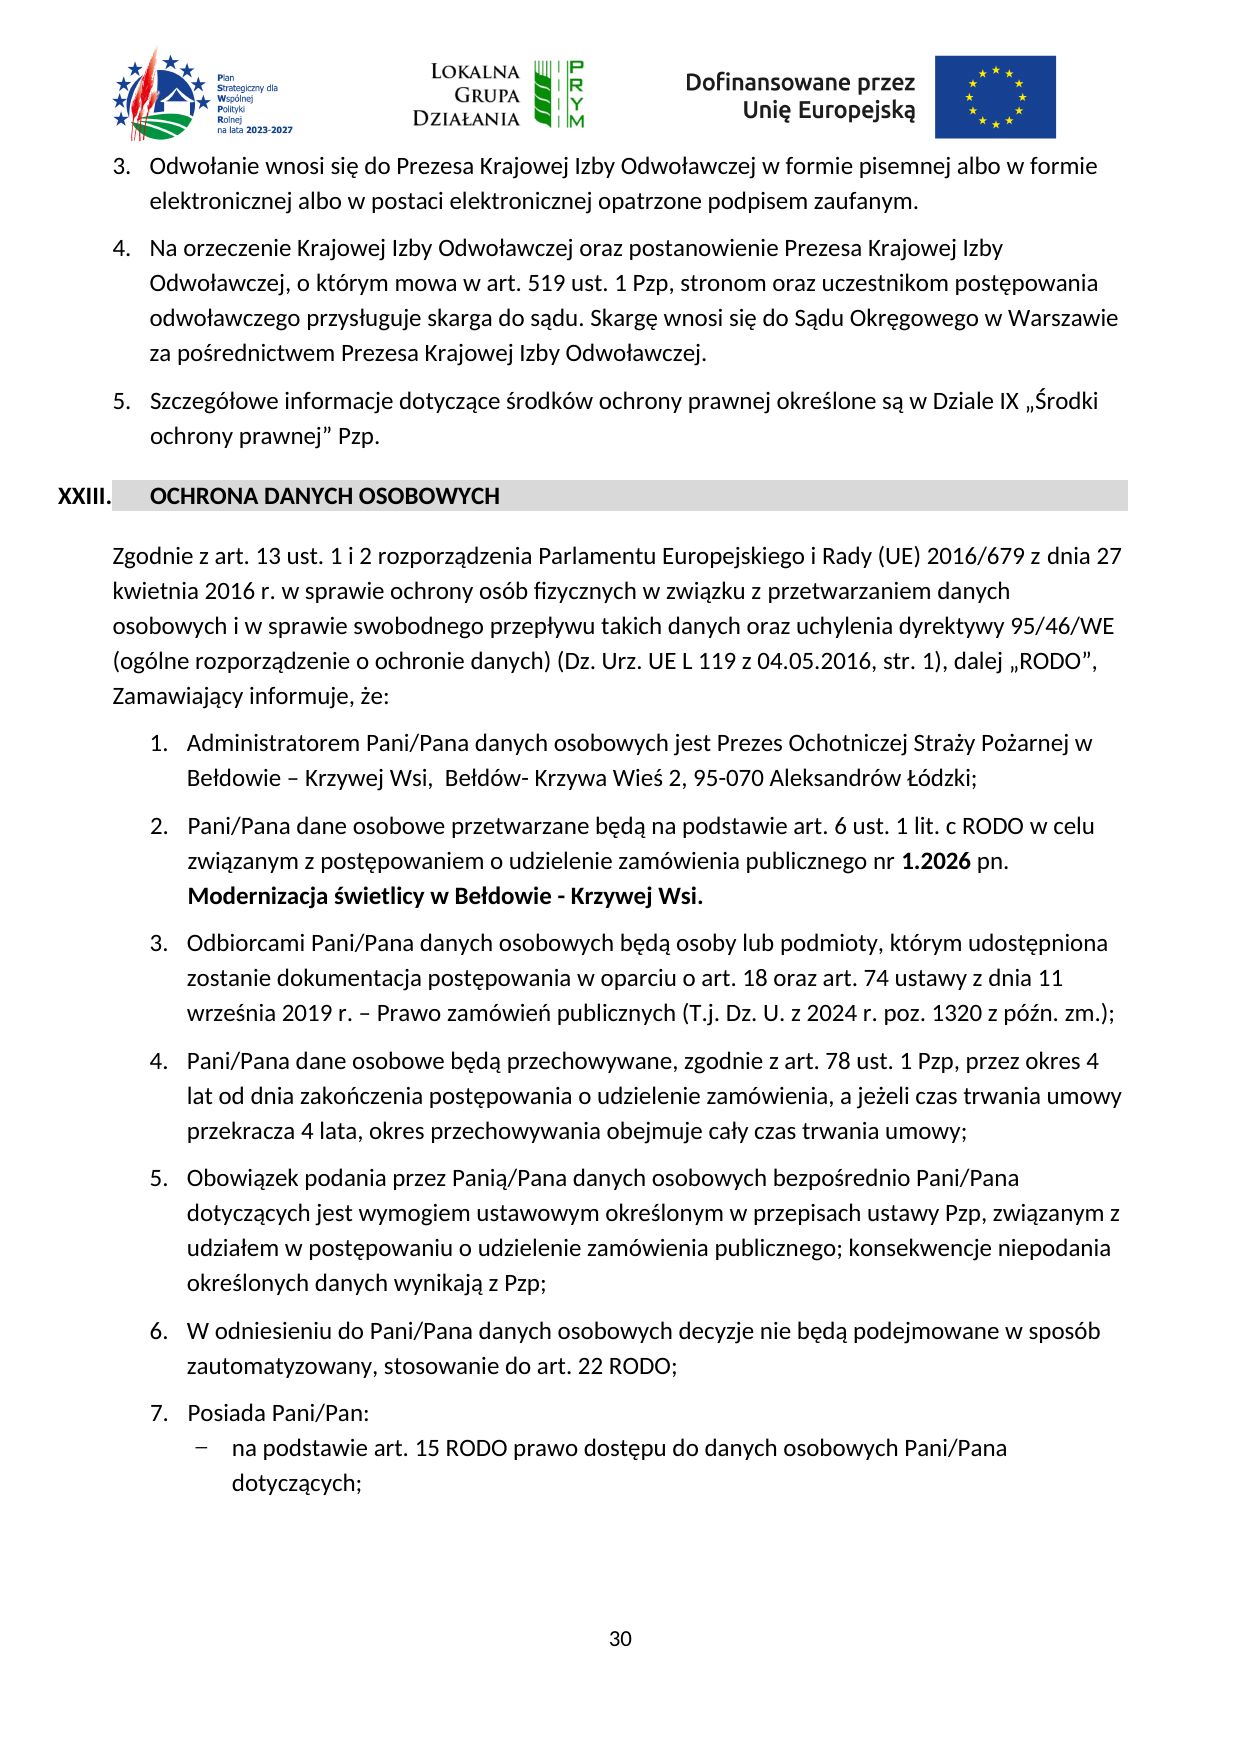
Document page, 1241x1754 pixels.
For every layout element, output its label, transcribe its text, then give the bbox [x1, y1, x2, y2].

list Obowiązek podania przez Panią/Pana danych osobowych bezpośrednio Pani/Pana dotyczących jest wymogiem ustawowym określonym w przepisach ustawy Pzp, związanym z udziałem w postępowaniu o udzielenie zamówienia publicznego; konsekwencje niepodania określonych danych wynikają z Pzp; [149, 1162, 1128, 1298]
text Zgodnie z art. 13 ust. 1 i 2 rozporządzenia Parlamentu Europejskiego i Rady (UE) 2016/679 z dnia 27 kwietnia 2016 r. w sprawie ochrony osób fizycznych w związku z przetwarzaniem danych osobowych i w sprawie swobodnego przepływu takich danych oraz uchylenia dyrektywy 95/46/WE (ogólne rozporządzenie o ochronie danych) (Dz. Urz. UE L 119 z 04.05.2016, str. 1), dalej „RODO”, Zamawiający informuje, że: [112, 540, 1128, 711]
list Na orzeczenie Krajowej Izby Odwoławczej oraz postanowienie Prezesa Krajowej Izby Odwoławczej, o którym mowa w art. 519 ust. 1 Pzp, stronom oraz uczestnikom postępowania odwoławczego przysługuje skarga do sądu. Skargę wnosi się do Sądu Okręgowego w Warszawie za pośrednictwem Prezesa Krajowej Izby Odwoławczej. [112, 232, 1128, 368]
list Odwołanie wnosi się do Prezesa Krajowej Izby Odwoławczej w formie pisemnej albo w formie elektronicznej albo w postaci elektronicznej opatrzone podpisem zaufanym. [112, 150, 1128, 216]
list Administratorem Pani/Pana danych osobowych jest Prezes Ochotniczej Straży Pożarnej w Bełdowie – Krzywej Wsi, Bełdów- Krzywa Wieś 2, 95-070 Aleksandrów Łódzki; [149, 727, 1128, 793]
list W odniesieniu do Pani/Pana danych osobowych decyzje nie będą podejmowane w sposób zautomatyzowany, stosowanie do art. 22 RODO; [149, 1315, 1128, 1381]
list Odbiorcami Pani/Pana danych osobowych będą osoby lub podmioty, którym udostępniona zostanie dokumentacja postępowania w oparciu o art. 18 oraz art. 74 ustawy z dnia 11 września 2019 r. – Prawo zamówień publicznych (T.j. Dz. U. z 2024 r. poz. 1320 z późn. zm.); [149, 927, 1128, 1028]
list Pani/Pana dane osobowe będą przechowywane, zgodnie z art. 78 ust. 1 Pzp, przez okres 4 lat od dnia zakończenia postępowania o udzielenie zamówienia, a jeżeli czas trwania umowy przekracza 4 lata, okres przechowywania obejmuje cały czas trwania umowy; [149, 1045, 1128, 1146]
list Posiada Pani/Pan: [150, 1397, 1128, 1428]
list Szczegółowe informacje dotyczące środków ochrony prawnej określone są w Dziale IX „Środki ochrony prawnej” Pzp. [112, 385, 1128, 451]
list Pani/Pana dane osobowe przetwarzane będą na podstawie art. 6 ust. 1 lit. c RODO w celu związanym z postępowaniem o udzielenie zamówienia publicznego nr 1.2026 pn. Modernizacja świetlicy w Bełdowie - Krzywej Wsi. [150, 810, 1128, 911]
list na podstawie art. 15 RODO prawo dostępu do danych osobowych Pani/Pana dotyczących; [194, 1432, 1128, 1498]
subtitle ochrona danych osobowych [112, 480, 1128, 511]
picture [112, 45, 1057, 143]
